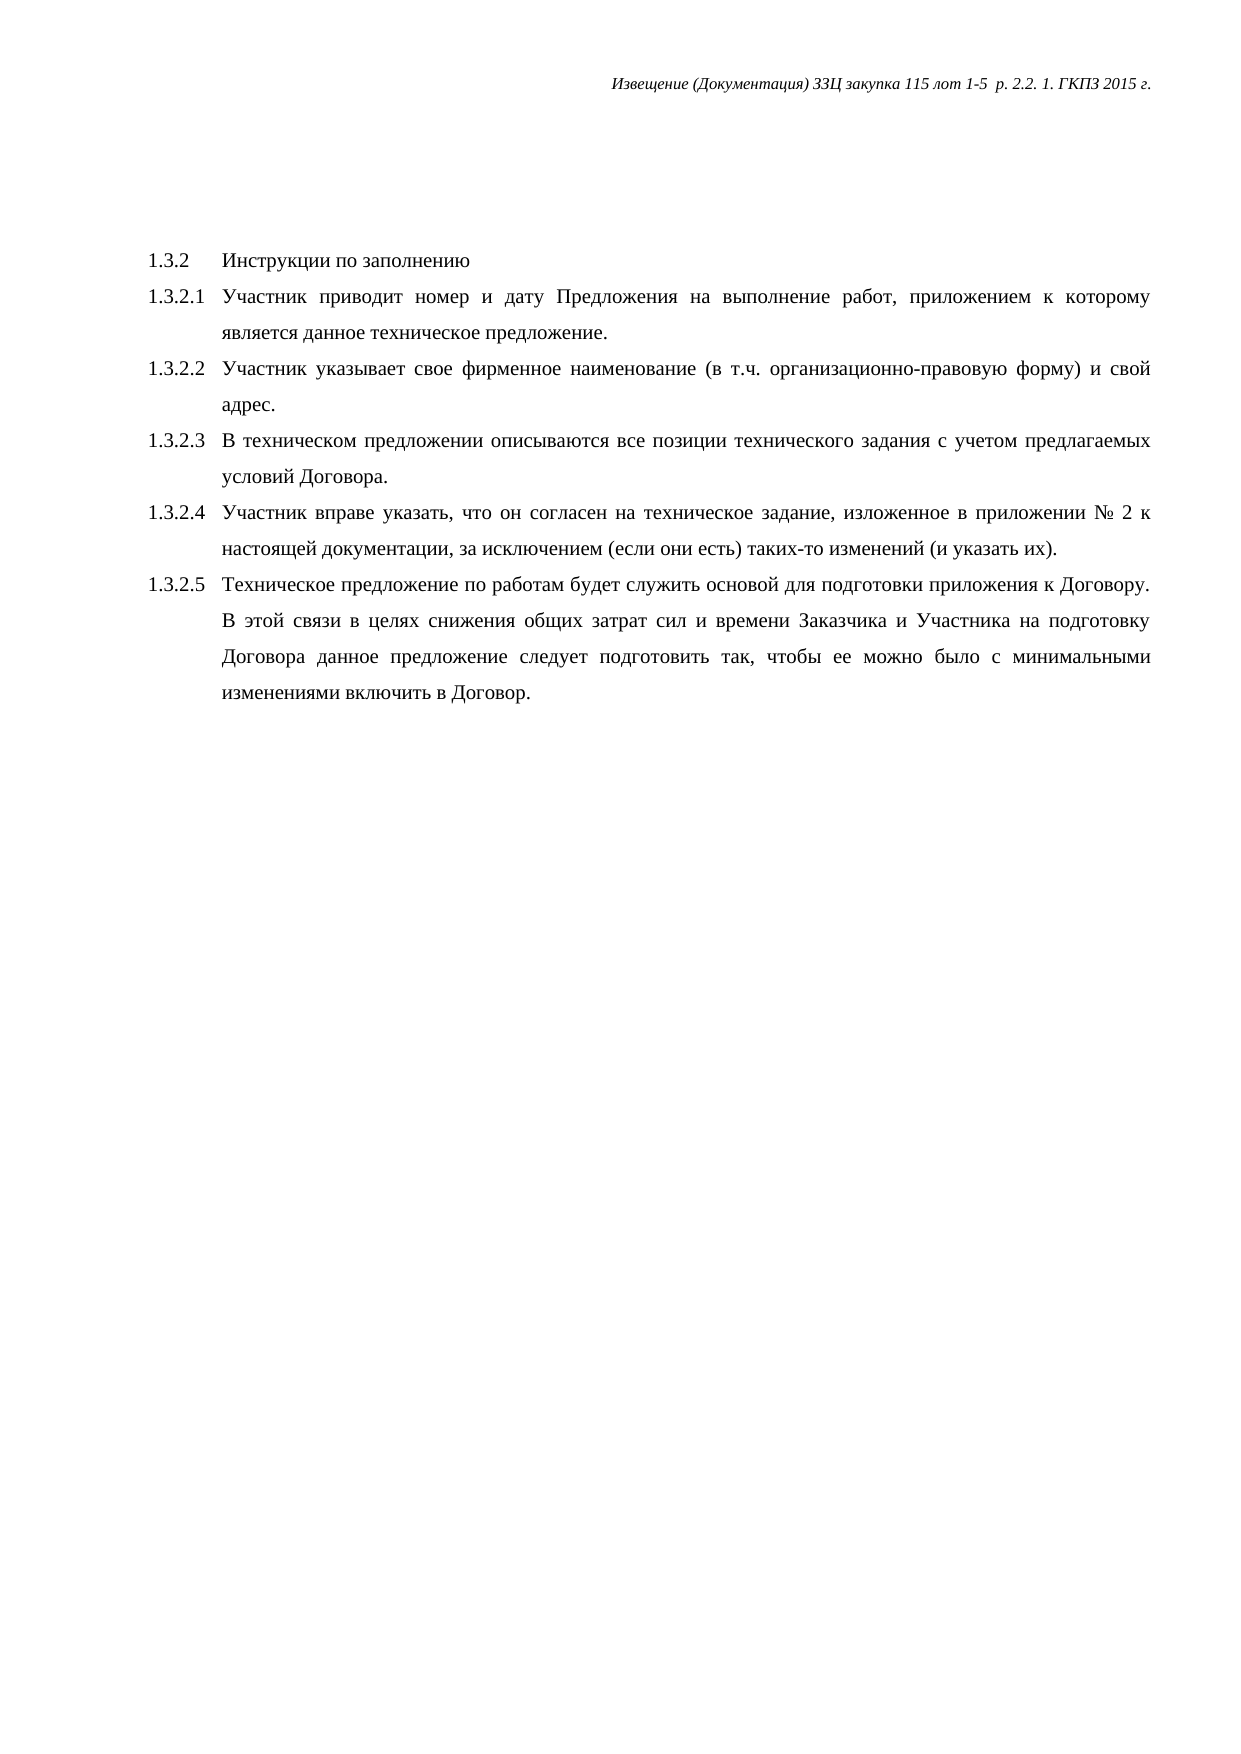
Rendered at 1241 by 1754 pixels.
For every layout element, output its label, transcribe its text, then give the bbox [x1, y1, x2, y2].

text 1.3.2.2 Участник указывает свое фирменное наименование (в т.ч. организационно-правовую форму) и свой адрес. [148, 356, 1152, 416]
text 1.3.2.4 Участник вправе указать, что он согласен на техническое задание, изложенное в приложении № 2 к настоящей документации, за исключением (если они есть) таких-то изменений (и указать их). [148, 500, 1152, 560]
text 1.3.2.3 В техническом предложении описываются все позиции технического задания с учетом предлагаемых условий Договора. [148, 428, 1152, 488]
text 1.3.2.1 Участник приводит номер и дату Предложения на выполнение работ, приложением к которому является данное техническое предложение. [148, 284, 1152, 344]
text 1.3.2.5 Техническое предложение по работам будет служить основой для подготовки приложения к Договору. В этой связи в целях снижения общих затрат сил и времени Заказчика и Участника на подготовку Договора данное предложение следует подготовить так, чтобы ее можно было с минимальными изменениями включить в Договор. [148, 572, 1152, 704]
text 1.3.2 Инструкции по заполнению [148, 248, 1152, 272]
